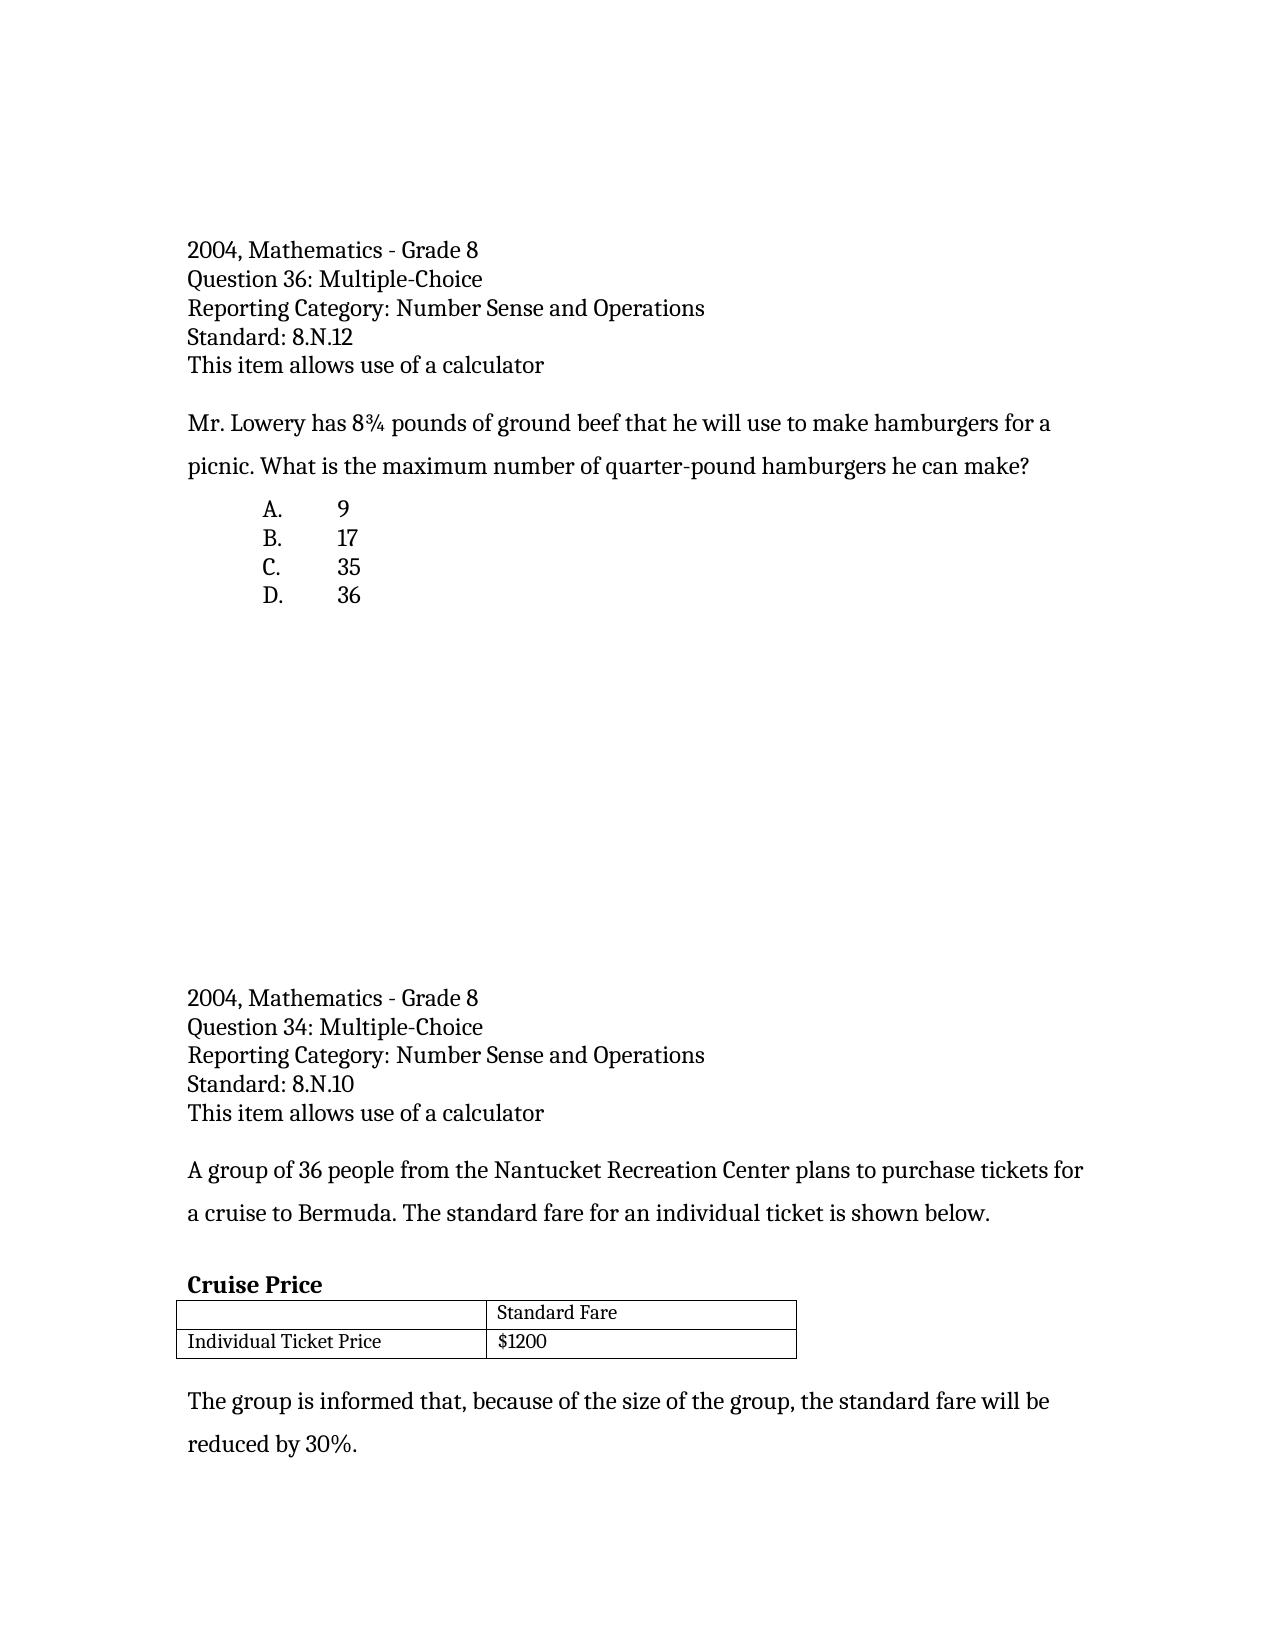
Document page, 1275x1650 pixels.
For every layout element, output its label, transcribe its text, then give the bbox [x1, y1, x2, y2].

text B. 17 [187, 524, 1087, 552]
text This item allows use of a calculator [187, 351, 1087, 380]
text Question 36: Multiple-Choice [187, 265, 1087, 294]
text Cruise Price [187, 1271, 1087, 1300]
table_cell Individual Ticket Price [177, 1330, 486, 1357]
text Mr. Lowery has 8¾ pounds of ground beef that he will use to make hamburgers for a picnic. What is the maximum number of quarter-pound hamburgers he can make? [187, 409, 1087, 481]
table_header [177, 1301, 486, 1329]
text The group is informed that, because of the size of the group, the standard fare will be reduced by 30%. [187, 1387, 1087, 1459]
text Standard: 8.N.10 [187, 1070, 1087, 1099]
text A. 9 [187, 495, 1087, 524]
table_cell $1200 [487, 1330, 796, 1357]
text This item allows use of a calculator [187, 1099, 1087, 1127]
text Reporting Category: Number Sense and Operations [187, 1041, 1087, 1070]
text Reporting Category: Number Sense and Operations [187, 294, 1087, 322]
text Standard: 8.N.12 [187, 322, 1087, 351]
table_header Standard Fare [487, 1301, 796, 1329]
text A group of 36 people from the Nantucket Recreation Center plans to purchase tickets for a cruise to Bermuda. The standard fare for an individual ticket is shown below. [187, 1156, 1087, 1228]
text C. 35 [187, 552, 1087, 581]
text 2004, Mathematics - Grade 8 [187, 984, 1087, 1012]
text 2004, Mathematics - Grade 8 [187, 236, 1087, 265]
text Question 34: Multiple-Choice [187, 1012, 1087, 1041]
text D. 36 [187, 581, 1087, 610]
